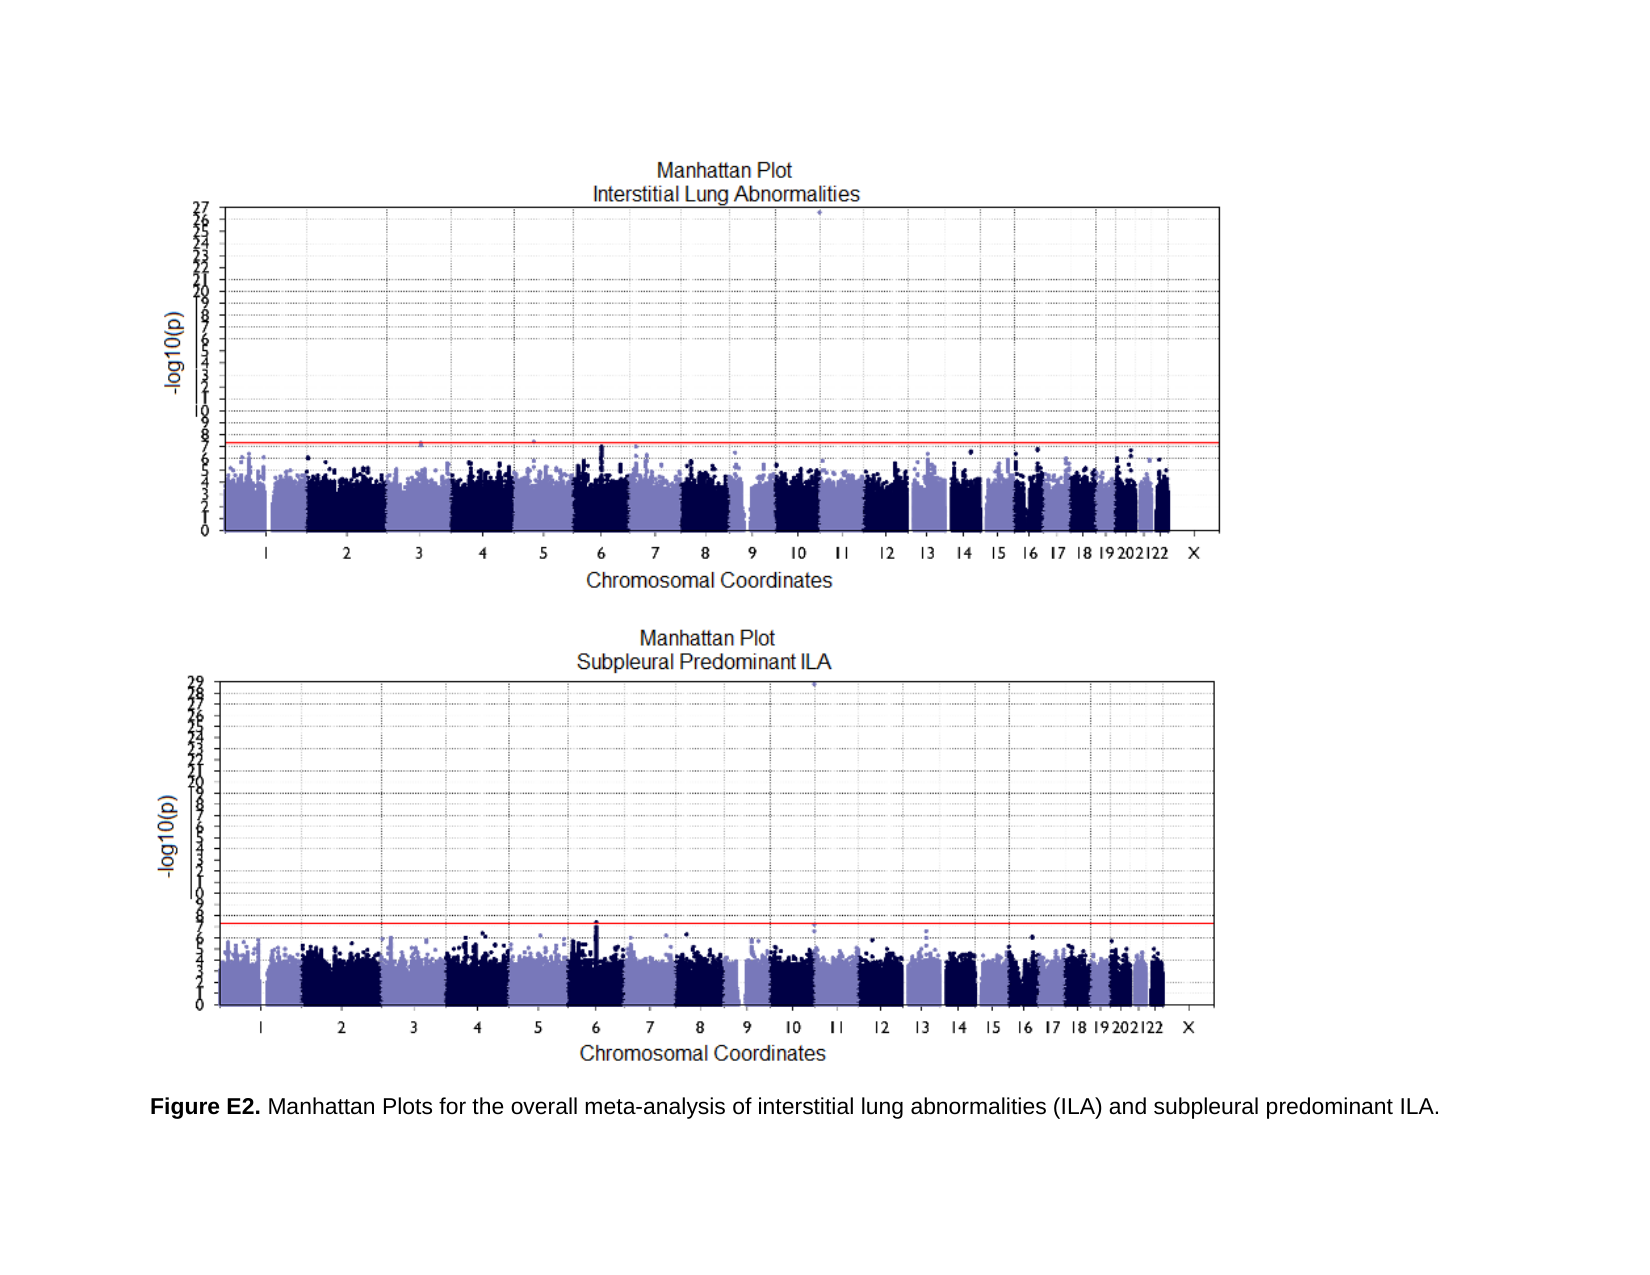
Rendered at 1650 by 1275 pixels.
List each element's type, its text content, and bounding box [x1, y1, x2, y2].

picture [150, 150, 1232, 1074]
text Figure E2. Manhattan Plots for the overall meta-analysis of interstitial lung abnormalities (ILA) and subpleural predominant ILA. [150, 1093, 1500, 1119]
